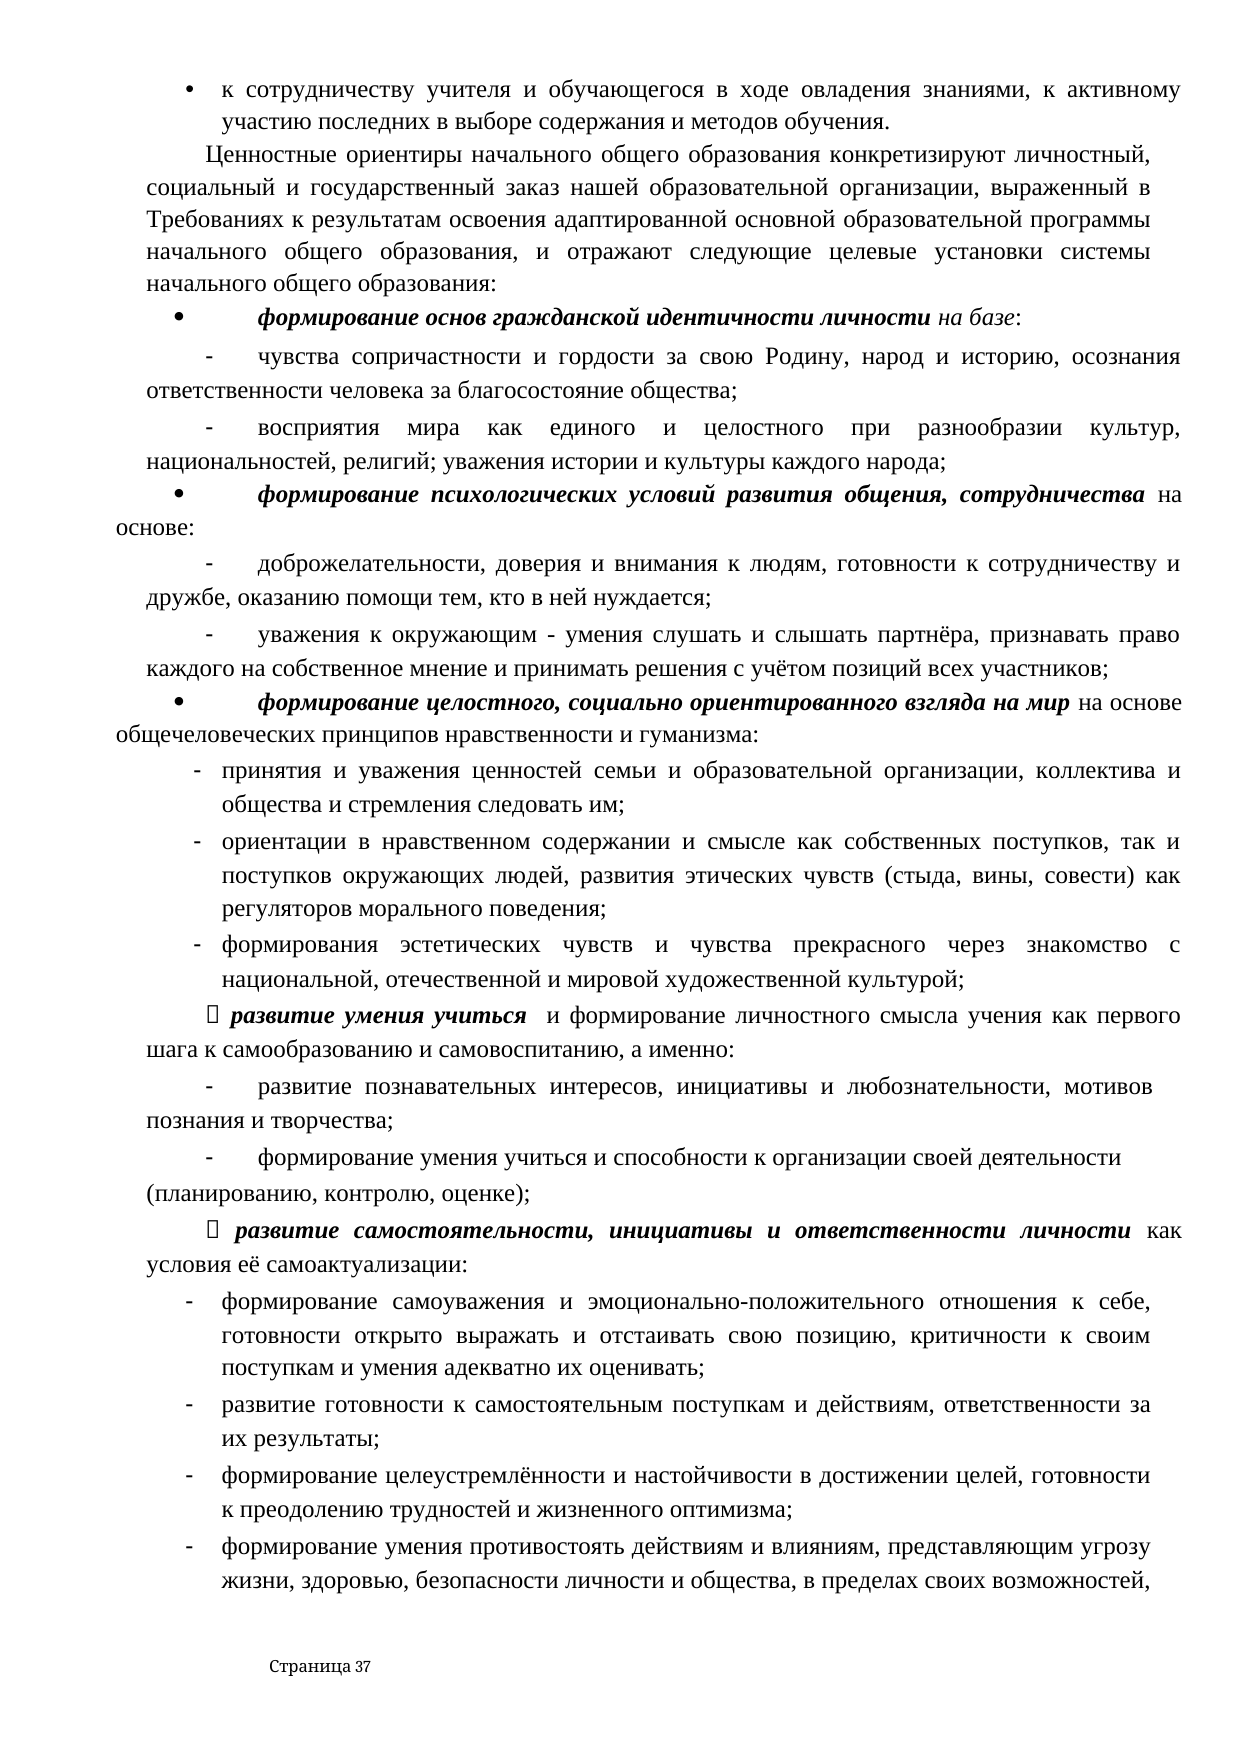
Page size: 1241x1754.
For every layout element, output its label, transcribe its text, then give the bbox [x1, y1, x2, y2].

list развитие готовности к самостоятельным поступкам и действиям, ответственности за их результаты; [185, 1386, 1152, 1452]
list восприятия мира как единого и целостного при разнообразии культур, национальностей, религий; уважения истории и культуры каждого народа; [146, 408, 1181, 474]
list формирование целеустремлённости и настойчивости в достижении целей, готовности к преодолению трудностей и жизненного оптимизма; [185, 1457, 1152, 1523]
list формирование целостного, социально ориентированного взгляда на мир на основе общечеловеческих принципов нравственности и гуманизма: [116, 687, 1182, 748]
list доброжелательности, доверия и внимания к людям, готовности к сотрудничеству и дружбе, оказанию помощи тем, кто в ней нуждается; [146, 545, 1181, 611]
list формирование умения учиться и способности к организации своей деятельности [146, 1139, 1153, 1173]
text (планированию, контролю, оценке); [146, 1178, 1181, 1207]
list уважения к окружающим - умения слушать и слышать партнёра, признавать право каждого на собственное мнение и принимать решения с учётом позиций всех участников; [146, 616, 1181, 682]
text  развитие умения учиться и формирование личностного смысла учения как первого шага к самообразованию и самовоспитанию, а именно: [146, 997, 1181, 1063]
list чувства сопричастности и гордости за свою Родину, народ и историю, осознания ответственности человека за благосостояние общества; [146, 337, 1181, 403]
list формирование самоуважения и эмоционально-положительного отношения к себе, готовности открыто выражать и отстаивать свою позицию, критичности к своим поступкам и умения адекватно их оценивать; [185, 1282, 1152, 1381]
list принятия и уважения ценностей семьи и образовательной организации, коллектива и общества и стремления следовать им; [193, 752, 1181, 818]
list формирование психологических условий развития общения, сотрудничества на основе: [116, 479, 1182, 540]
list развитие познавательных интересов, инициативы и любознательности, мотивов познания и творчества; [146, 1068, 1153, 1134]
text  развитие самостоятельности, инициативы и ответственности личности как условия её самоактуализации: [146, 1212, 1182, 1278]
list к сотрудничеству учителя и обучающегося в ходе овладения знаниями, к активному участию последних в выборе содержания и методов обучения. [185, 74, 1181, 135]
text Ценностные ориентиры начального общего образования конкретизируют личностный, социальный и государственный заказ нашей образовательной организации, выраженный в Требованиях к результатам освоения адаптированной основной образовательной программы начального общего образования, и отражают следующие целевые установки системы начального общего образования: [146, 139, 1152, 297]
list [185, 1527, 1152, 1594]
list формирования эстетических чувств и чувства прекрасного через знакомство с национальной, отечественной и мировой художественной культурой; [193, 926, 1181, 992]
list ориентации в нравственном содержании и смысле как собственных поступков, так и поступков окружающих людей, развития этических чувств (стыда, вины, совести) как регуляторов морального поведения; [193, 823, 1181, 921]
list формирование основ гражданской идентичности личности на базе: [116, 302, 1182, 330]
